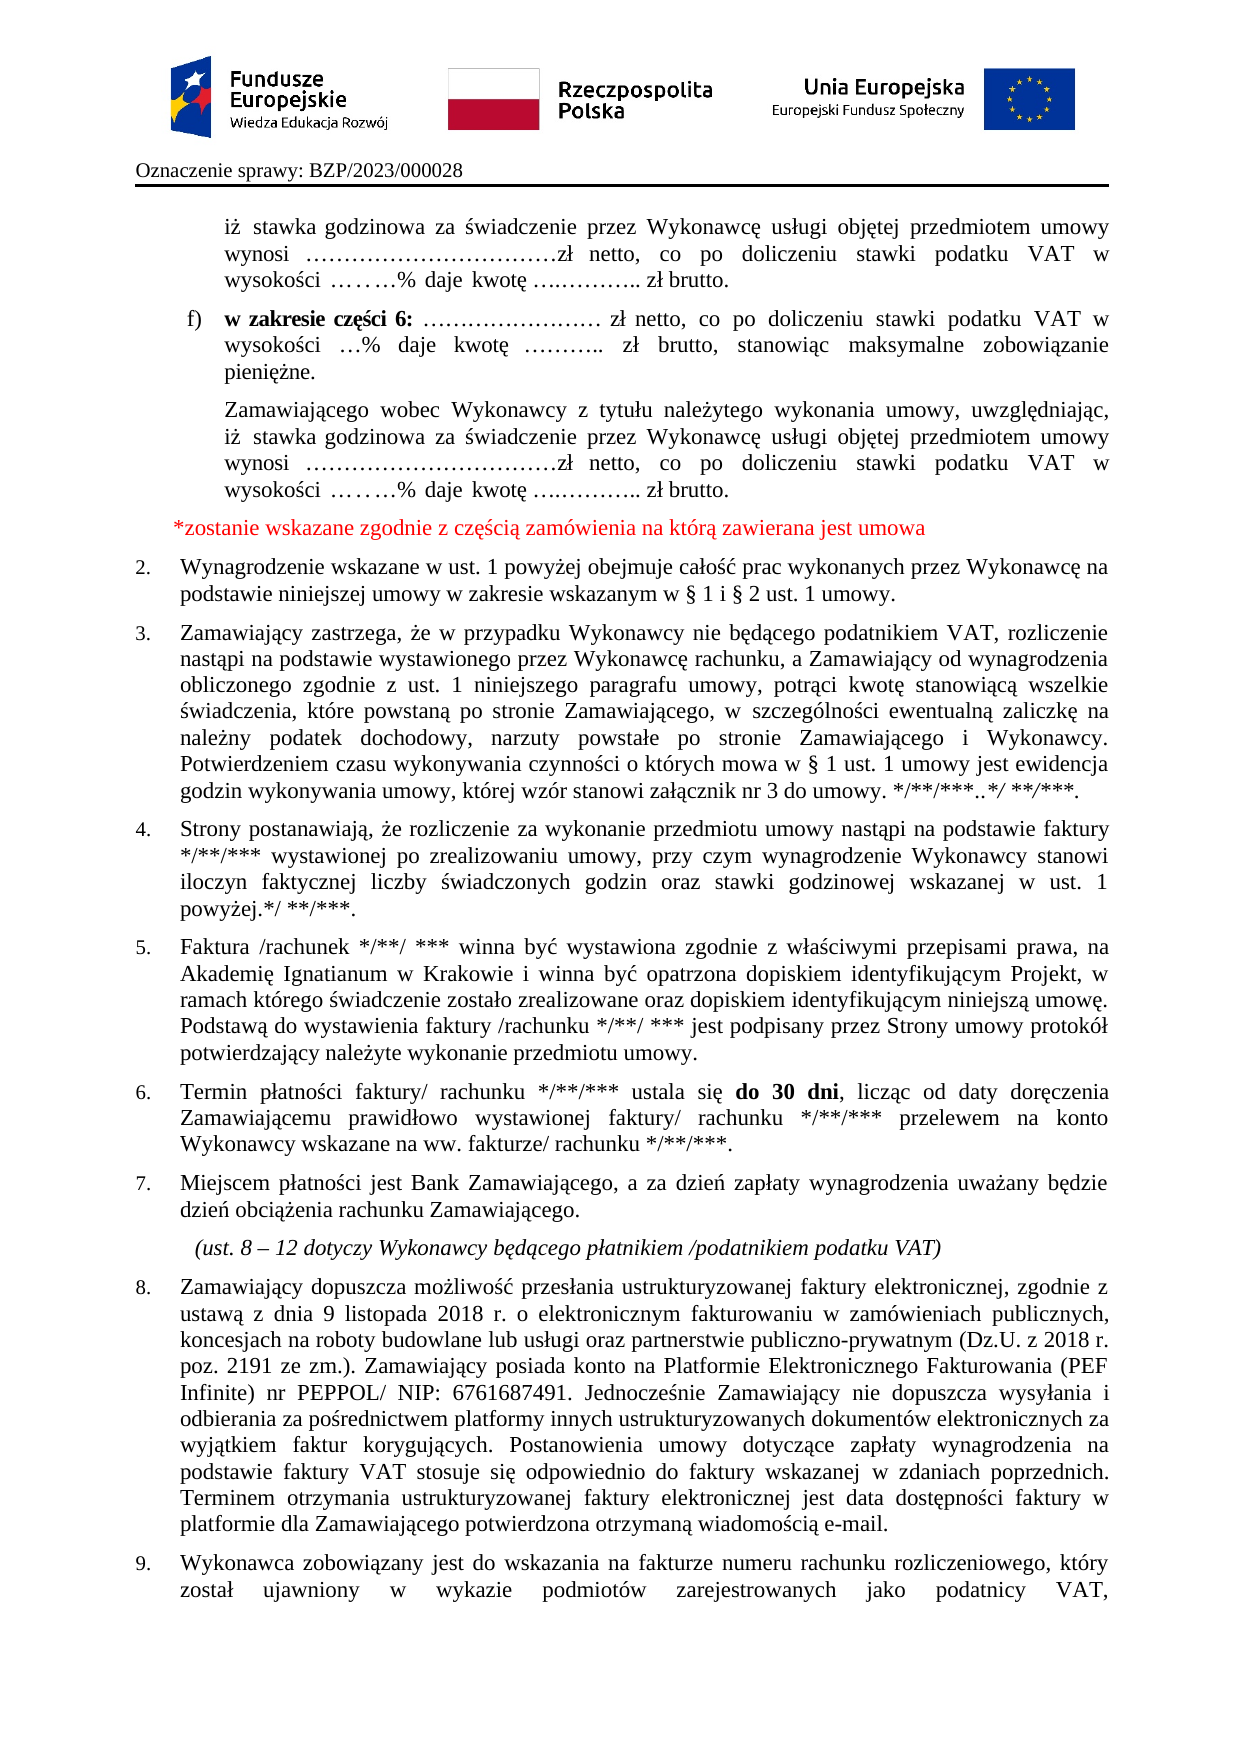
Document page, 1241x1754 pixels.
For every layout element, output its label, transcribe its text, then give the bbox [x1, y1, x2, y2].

text (ust. 8 – 12 dotyczy Wykonawcy będącego płatnikiem /podatnikiem podatku VAT) [194, 1234, 1109, 1261]
list Miejscem płatności jest Bank Zamawiającego, a za dzień zapłaty wynagrodzenia uważany będzie dzień obciążenia rachunku Zamawiającego. [135, 1169, 1109, 1222]
list w zakresie części 6: …………………… zł netto, co po doliczeniu stawki podatku VAT w wysokości …% daje kwotę ……….. zł brutto, stanowiąc maksymalne zobowiązanie pieniężne. [187, 305, 1109, 384]
list Faktura /rachunek */**/ *** winna być wystawiona zgodnie z właściwymi przepisami prawa, na Akademię Ignatianum w Krakowie i winna być opatrzona dopiskiem identyfikującym Projekt, w ramach którego świadczenie zostało zrealizowane oraz dopiskiem identyfikującym niniejszą umowę. Podstawą do wystawienia faktury /rachunku */**/ *** jest podpisany przez Strony umowy protokół potwierdzający należyte wykonanie przedmiotu umowy. [135, 933, 1109, 1065]
list Strony postanawiają, że rozliczenie za wykonanie przedmiotu umowy nastąpi na podstawie faktury */**/*** wystawionej po zrealizowaniu umowy, przy czym wynagrodzenie Wykonawcy stanowi iloczyn faktycznej liczby świadczonych godzin oraz stawki godzinowej wskazanej w ust. 1 powyżej.*/ **/***. [135, 816, 1109, 921]
picture [150, 36, 1094, 158]
text *zostanie wskazane zgodnie z częścią zamówienia na którą zawierana jest umowa [173, 514, 1109, 541]
list Wynagrodzenie wskazane w ust. 1 powyżej obejmuje całość prac wykonanych przez Wykonawcę na podstawie niniejszej umowy w zakresie wskazanym w § 1 i § 2 ust. 1 umowy. [135, 553, 1109, 606]
list Zamawiający zastrzega, że w przypadku Wykonawcy nie będącego podatnikiem VAT, rozliczenie nastąpi na podstawie wystawionego przez Wykonawcę rachunku, a Zamawiający od wynagrodzenia obliczonego zgodnie z ust. 1 niniejszego paragrafu umowy, potrąci kwotę stanowiącą wszelkie świadczenia, które powstaną po stronie Zamawiającego, w szczególności ewentualną zaliczkę na należny podatek dochodowy, narzuty powstałe po stronie Zamawiającego i Wykonawcy. Potwierdzeniem czasu wykonywania czynności o których mowa w § 1 ust. 1 umowy jest ewidencja godzin wykonywania umowy, której wzór stanowi załącznik nr 3 do umowy. */**/***..*/ **/***. [135, 618, 1109, 803]
list Termin płatności faktury/ rachunku */**/*** ustala się do 30 dni, licząc od daty doręczenia Zamawiającemu prawidłowo wystawionej faktury/ rachunku */**/*** przelewem na konto Wykonawcy wskazane na ww. fakturze/ rachunku */**/***. [135, 1078, 1109, 1157]
list Zamawiający dopuszcza możliwość przesłania ustrukturyzowanej faktury elektronicznej, zgodnie z ustawą z dnia 9 listopada 2018 r. o elektronicznym fakturowaniu w zamówieniach publicznych, koncesjach na roboty budowlane lub usługi oraz partnerstwie publiczno-prywatnym (Dz.U. z 2018 r. poz. 2191 ze zm.). Zamawiający posiada konto na Platformie Elektronicznego Fakturowania (PEF Infinite) nr PEPPOL/ NIP: 6761687491. Jednocześnie Zamawiający nie dopuszcza wysyłania i odbierania za pośrednictwem platformy innych ustrukturyzowanych dokumentów elektronicznych za wyjątkiem faktur korygujących. Postanowienia umowy dotyczące zapłaty wynagrodzenia na podstawie faktury VAT stosuje się odpowiednio do faktury wskazanej w zdaniach poprzednich. Terminem otrzymania ustrukturyzowanej faktury elektronicznej jest data dostępności faktury w platformie dla Zamawiającego potwierdzona otrzymaną wiadomością e-mail. [135, 1273, 1109, 1537]
